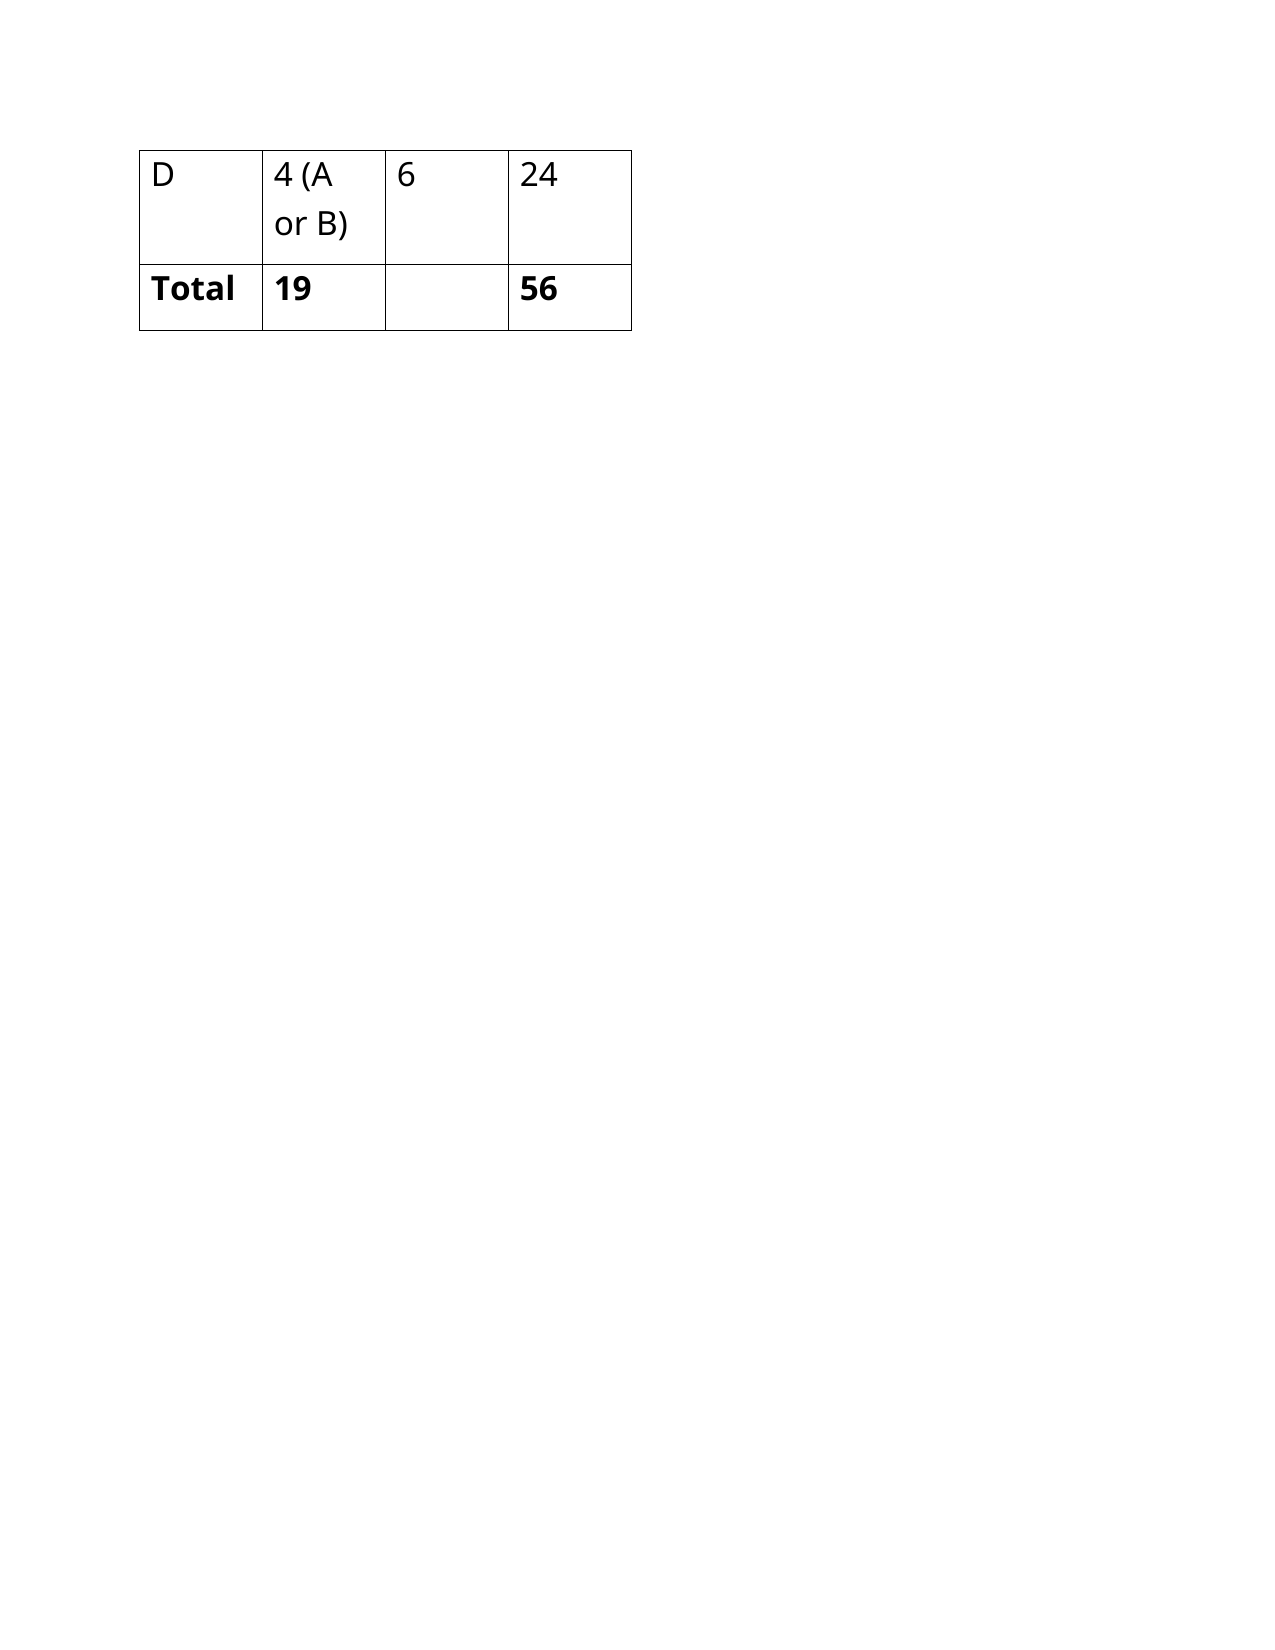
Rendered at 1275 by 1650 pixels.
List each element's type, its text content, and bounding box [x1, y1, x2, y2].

table_cell D [140, 151, 262, 264]
table_cell 4 (A or B) [263, 151, 385, 264]
table_cell 24 [509, 151, 631, 264]
table_cell [386, 265, 508, 330]
table_cell 6 [386, 151, 508, 264]
table_cell 56 [509, 265, 631, 330]
table_cell 19 [263, 265, 385, 330]
table_cell Total [140, 265, 262, 330]
